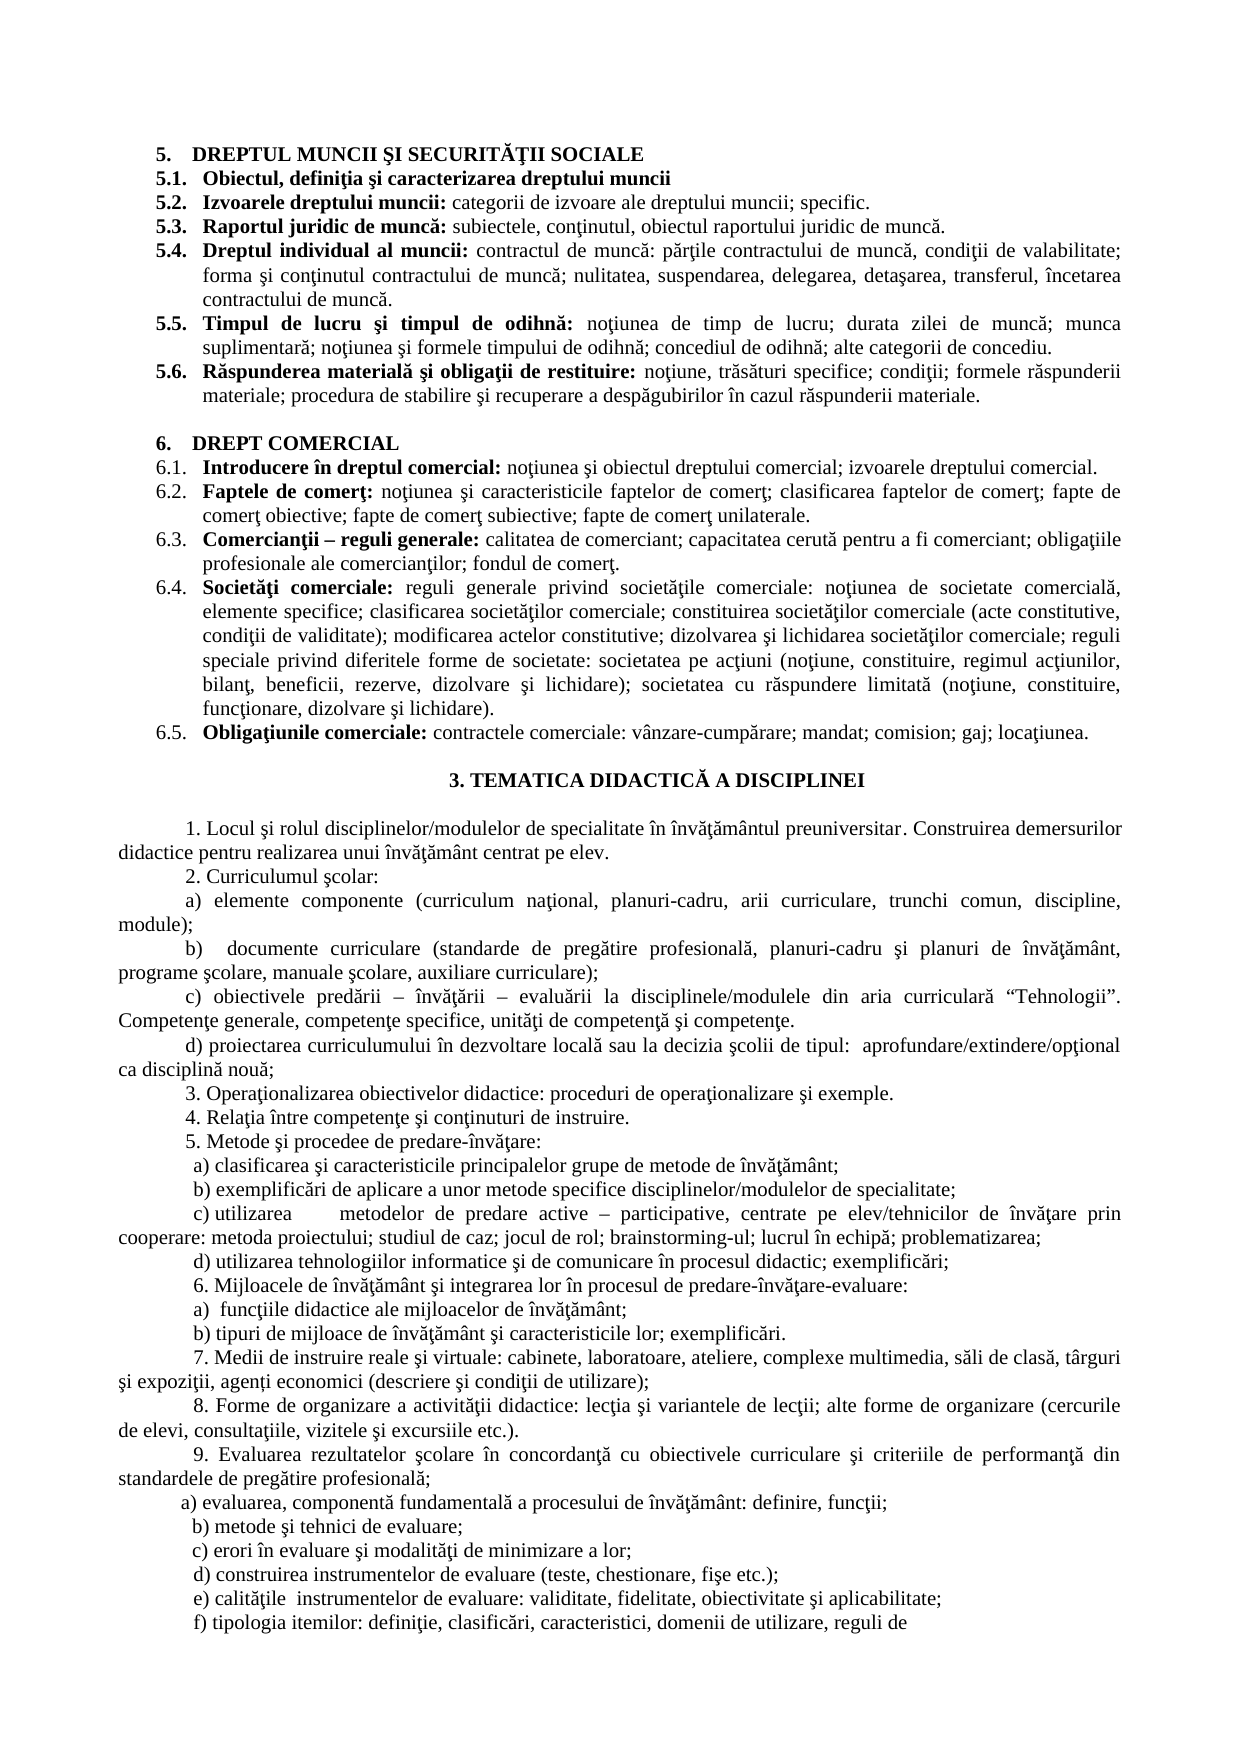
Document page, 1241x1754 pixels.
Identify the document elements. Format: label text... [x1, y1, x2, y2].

text 6. Mijloacele de învăţământ şi integrarea lor în procesul de predare-învăţare-evaluare: [118, 1273, 1122, 1297]
text 9. Evaluarea rezultatelor şcolare în concordanţă cu obiectivele curriculare şi criteriile de performanţă din standardele de pregătire profesională; [118, 1442, 1122, 1490]
list Obiectul, definiţia şi caracterizarea dreptului muncii [156, 166, 1122, 190]
text c) obiectivele predării – învăţării – evaluării la disciplinele/modulele din aria curriculară “Tehnologii”. Competenţe generale, competenţe specifice, unităţi de competenţă şi competenţe. [118, 984, 1122, 1032]
list Răspunderea materială şi obligaţii de restituire: noţiune, trăsături specifice; condiţii; formele răspunderii materiale; procedura de stabilire şi recuperare a despăgubirilor în cazul răspunderii materiale. [156, 359, 1122, 407]
subtitle 3. TEMATICA DIDACTICĂ A DISCIPLINEI [118, 768, 1122, 792]
list DREPTUL MUNCII ŞI SECURITĂŢII SOCIALE [156, 142, 1122, 166]
list DREPT COMERCIAL [156, 431, 1122, 455]
text 7. Medii de instruire reale şi virtuale: cabinete, laboratoare, ateliere, complexe multimedia, săli de clasă, târguri şi expoziţii, agenți economici (descriere şi condiţii de utilizare); [118, 1345, 1122, 1393]
text d) construirea instrumentelor de evaluare (teste, chestionare, fişe etc.); [118, 1562, 1122, 1586]
list Raportul juridic de muncă: subiectele, conţinutul, obiectul raportului juridic de muncă. [156, 214, 1122, 238]
text b) metode şi tehnici de evaluare; [118, 1514, 1122, 1538]
text c) erori în evaluare şi modalităţi de minimizare a lor; [118, 1538, 1122, 1562]
text b) documente curriculare (standarde de pregătire profesională, planuri-cadru şi planuri de învăţământ, programe şcolare, manuale şcolare, auxiliare curriculare); [118, 936, 1122, 984]
text a) funcţiile didactice ale mijloacelor de învăţământ; [118, 1297, 1122, 1321]
list Obligaţiunile comerciale: contractele comerciale: vânzare-cumpărare; mandat; comision; gaj; locaţiunea. [156, 720, 1122, 744]
text a) evaluarea, componentă fundamentală a procesului de învăţământ: definire, funcţii; [118, 1490, 1122, 1514]
list 2. Curriculumul şcolar: [148, 864, 1122, 888]
text b) exemplificări de aplicare a unor metode specifice disciplinelor/modulelor de specialitate; [118, 1177, 1122, 1201]
list Izvoarele dreptului muncii: categorii de izvoare ale dreptului muncii; specific. [156, 190, 1122, 214]
text 4. Relaţia între competenţe şi conţinuturi de instruire. [118, 1105, 1122, 1129]
list Introducere în dreptul comercial: noţiunea şi obiectul dreptului comercial; izvoarele dreptului comercial. [156, 455, 1122, 479]
text a) elemente componente (curriculum naţional, planuri-cadru, arii curriculare, trunchi comun, discipline, module); [118, 888, 1122, 936]
list Faptele de comerţ: noţiunea şi caracteristicile faptelor de comerţ; clasificarea faptelor de comerţ; fapte de comerţ obiective; fapte de comerţ subiective; fapte de comerţ unilaterale. [156, 479, 1122, 527]
text 1. Locul şi rolul disciplinelor/modulelor de specialitate în învăţământul preuniversitar. Construirea demersurilor didactice pentru realizarea unui învăţământ centrat pe elev. [118, 816, 1122, 864]
text f) tipologia itemilor: definiţie, clasificări, caracteristici, domenii de utilizare, reguli de [118, 1610, 1122, 1634]
text b) tipuri de mijloace de învăţământ şi caracteristicile lor; exemplificări. [118, 1321, 1122, 1345]
text 8. Forme de organizare a activităţii didactice: lecţia şi variantele de lecţii; alte forme de organizare (cercurile de elevi, consultaţiile, vizitele şi excursiile etc.). [118, 1393, 1122, 1442]
list Timpul de lucru şi timpul de odihnă: noţiunea de timp de lucru; durata zilei de muncă; munca suplimentară; noţiunea şi formele timpului de odihnă; concediul de odihnă; alte categorii de concediu. [156, 311, 1122, 359]
text e) calităţile instrumentelor de evaluare: validitate, fidelitate, obiectivitate şi aplicabilitate; [118, 1586, 1122, 1610]
list Societăţi comerciale: reguli generale privind societăţile comerciale: noţiunea de societate comercială, elemente specifice; clasificarea societăţilor comerciale; constituirea societăţilor comerciale (acte constitutive, condiţii de validitate); modificarea actelor constitutive; dizolvarea şi lichidarea societăţilor comerciale; reguli speciale privind diferitele forme de societate: societatea pe acţiuni (noţiune, constituire, regimul acţiunilor, bilanţ, beneficii, rezerve, dizolvare şi lichidare); societatea cu răspundere limitată (noţiune, constituire, funcţionare, dizolvare şi lichidare). [156, 575, 1122, 720]
text a) clasificarea şi caracteristicile principalelor grupe de metode de învăţământ; [118, 1153, 1122, 1177]
text d) utilizarea tehnologiilor informatice şi de comunicare în procesul didactic; exemplificări; [118, 1249, 1122, 1273]
list Comercianţii – reguli generale: calitatea de comerciant; capacitatea cerută pentru a fi comerciant; obligaţiile profesionale ale comercianţilor; fondul de comerţ. [156, 527, 1122, 575]
list Dreptul individual al muncii: contractul de muncă: părţile contractului de muncă, condiţii de valabilitate; forma şi conţinutul contractului de muncă; nulitatea, suspendarea, delegarea, detaşarea, transferul, încetarea contractului de muncă. [156, 238, 1122, 311]
text 3. Operaţionalizarea obiectivelor didactice: proceduri de operaţionalizare şi exemple. [118, 1081, 1122, 1105]
text c) utilizarea metodelor de predare active – participative, centrate pe elev/tehnicilor de învăţare prin cooperare: metoda proiectului; studiul de caz; jocul de rol; brainstorming-ul; lucrul în echipă; problematizarea; [118, 1201, 1122, 1249]
text 5. Metode şi procedee de predare-învăţare: [118, 1129, 1122, 1153]
text d) proiectarea curriculumului în dezvoltare locală sau la decizia şcolii de tipul: aprofundare/extindere/opţional ca disciplină nouă; [118, 1032, 1122, 1081]
